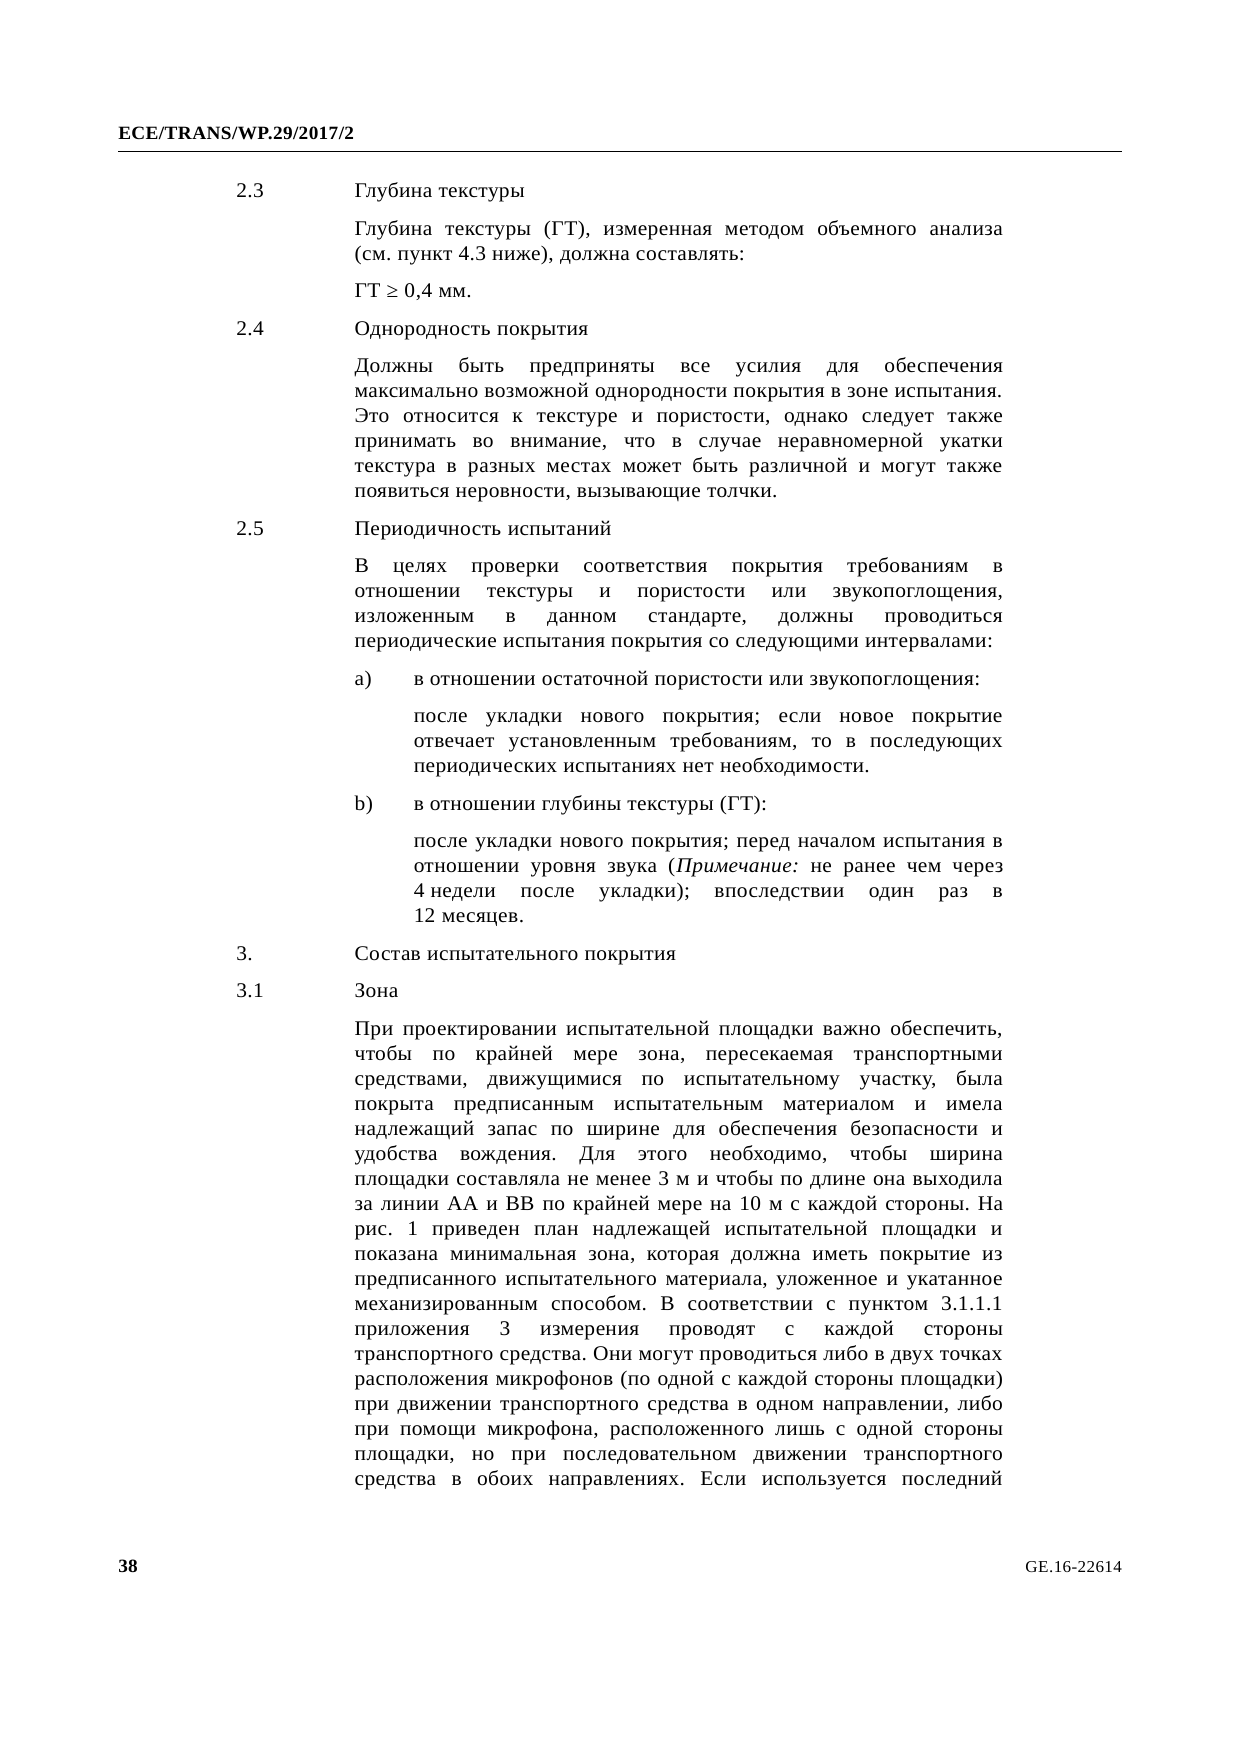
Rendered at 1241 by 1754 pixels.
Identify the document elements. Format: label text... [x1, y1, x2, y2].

text 2.5 Периодичность испытаний [236, 515, 1004, 540]
text ГТ ≥ 0,4 мм. [354, 277, 1004, 302]
text после укладки нового покрытия; если новое покрытие отвечает установленным требованиям, то в последующих периодических испытаниях нет необходимости. [413, 702, 1004, 777]
text 3.1 Зона [236, 977, 1004, 1002]
text после укладки нового покрытия; перед началом испытания в отношении уровня звука (Примечание: не ранее чем через 4 недели после укладки); впоследствии один раз в 12 месяцев. [413, 827, 1004, 927]
text 2.4 Однородность покрытия [236, 315, 1004, 340]
text 3. Состав испытательного покрытия [236, 940, 1004, 965]
text Глубина текстуры (ГТ), измеренная методом объемного анализа (см. пункт 4.3 ниже), должна составлять: [354, 215, 1004, 265]
text 2.3 Глубина текстуры [236, 177, 1004, 202]
text В целях проверки соответствия покрытия требованиям в отношении текстуры и пористости или звукопоглощения, изложенным в данном стандарте, должны проводиться периодические испытания покрытия со следующими интервалами: [354, 552, 1004, 652]
text Должны быть предприняты все усилия для обеспечения максимально возможной однородности покрытия в зоне испытания. Это относится к текстуре и пористости, однако следует также принимать во внимание, что в случае неравномерной укатки текстура в разных местах может быть различной и могут также появиться неровности, вызывающие толчки. [354, 352, 1004, 502]
text a) в отношении остаточной пористости или звукопоглощения: [354, 665, 1004, 690]
text b) в отношении глубины текстуры (ГТ): [354, 790, 1004, 815]
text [354, 1015, 1004, 1490]
